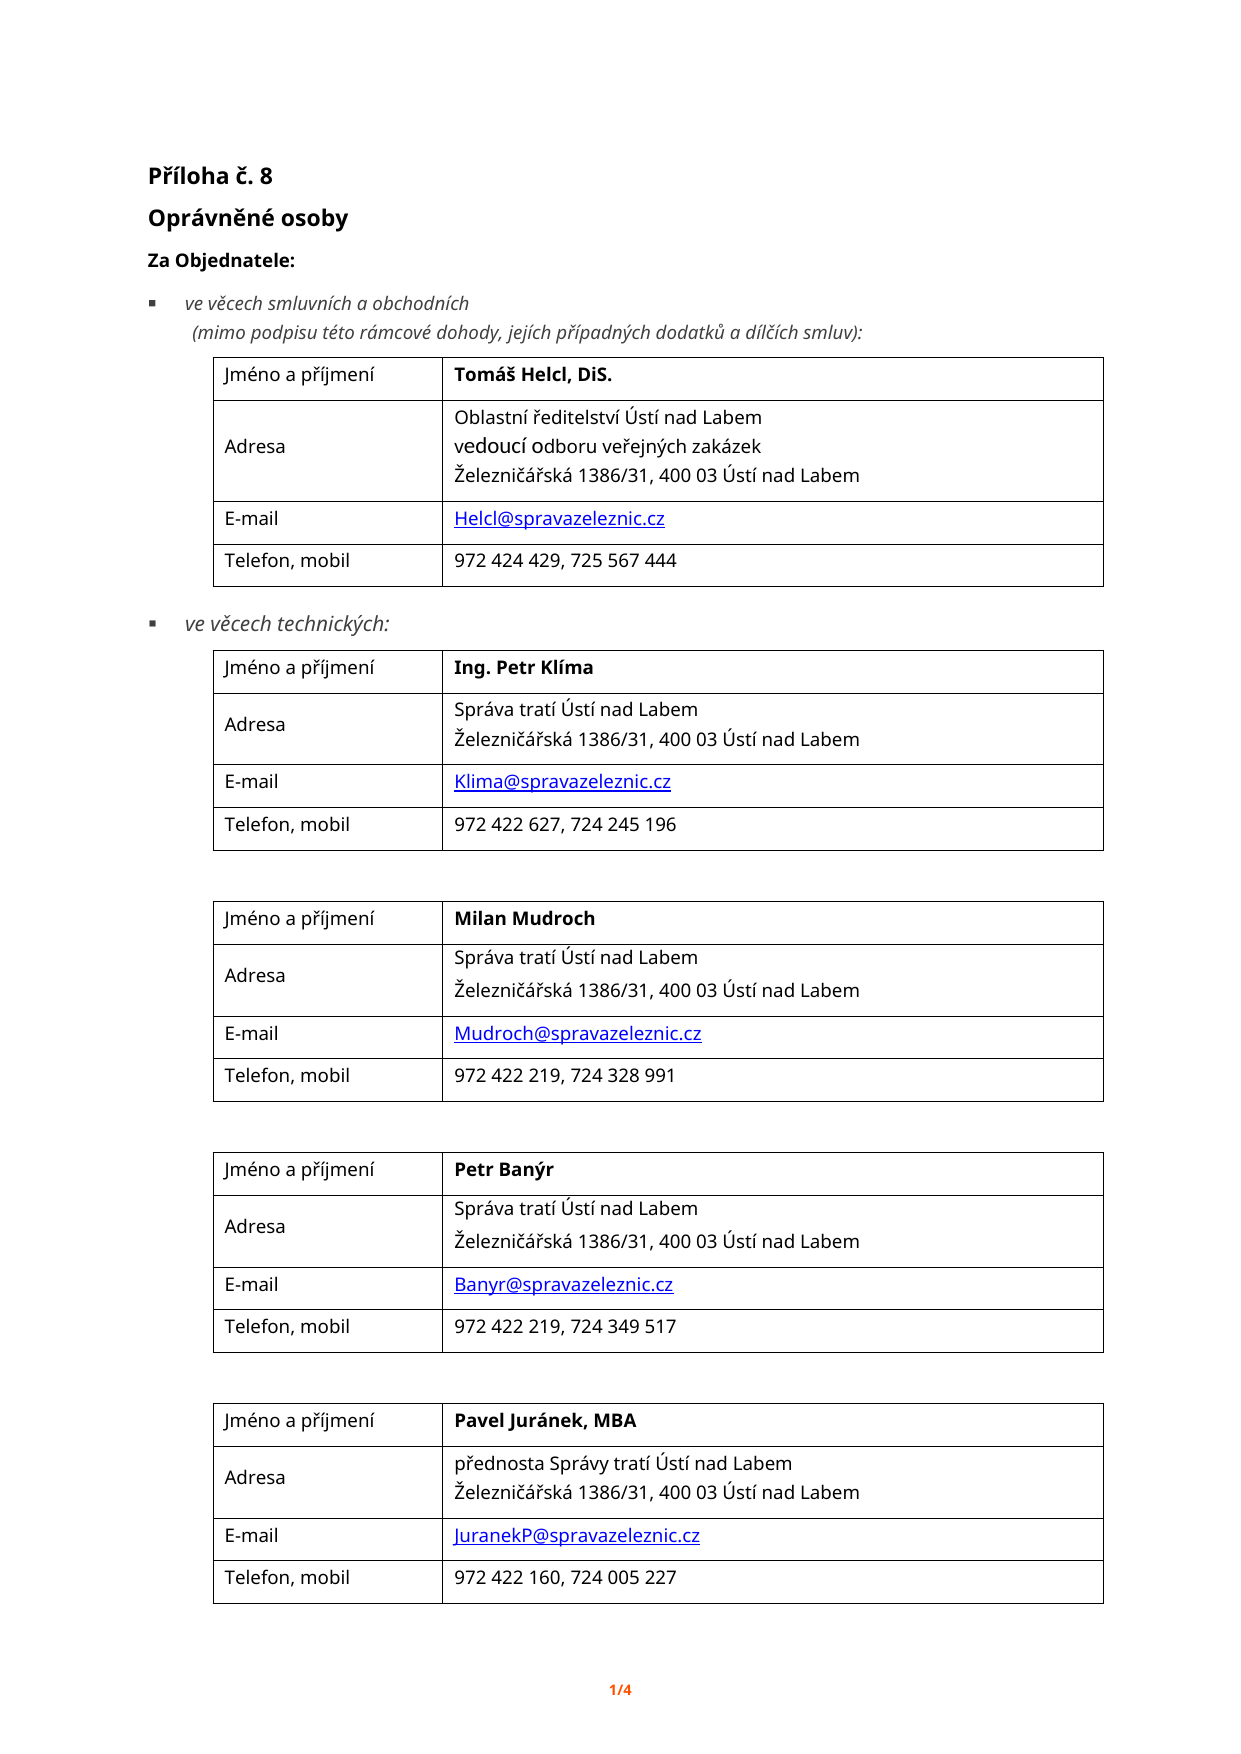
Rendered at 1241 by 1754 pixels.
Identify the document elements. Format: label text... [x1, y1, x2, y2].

table_cell Telefon, mobil [214, 1059, 442, 1101]
table_cell Adresa [214, 945, 442, 1016]
table_cell E-mail [214, 502, 442, 543]
table_header Ing. Petr Klíma [443, 651, 1103, 692]
table_cell Telefon, mobil [214, 1310, 442, 1352]
table_cell Oblastní ředitelství Ústí nad Labem vedoucí odboru veřejných zakázek Železničářská 1386/31, 400 03 Ústí nad Labem [443, 401, 1103, 501]
table_cell Adresa [214, 1447, 442, 1518]
table_cell přednosta Správy tratí Ústí nad Labem Železničářská 1386/31, 400 03 Ústí nad Labem [443, 1447, 1103, 1518]
table_cell Mudroch@spravazeleznic.cz [443, 1017, 1103, 1058]
table_cell Správa tratí Ústí nad Labem Železničářská 1386/31, 400 03 Ústí nad Labem [443, 694, 1103, 764]
table_header Tomáš Helcl, DiS. [443, 358, 1103, 400]
table_header Jméno a příjmení [214, 1404, 442, 1446]
subtitle ve věcech technických: [148, 608, 1093, 637]
table_cell 972 422 219, 724 328 991 [443, 1059, 1103, 1101]
table_header Jméno a příjmení [214, 358, 442, 400]
table_cell 972 422 219, 724 349 517 [443, 1310, 1103, 1352]
table_cell 972 424 429, 725 567 444 [443, 545, 1103, 586]
table_cell Telefon, mobil [214, 545, 442, 586]
subtitle ve věcech smluvních a obchodních [148, 286, 1093, 315]
table_cell Klima@spravazeleznic.cz [443, 765, 1103, 807]
table_cell Helcl@spravazeleznic.cz [443, 502, 1103, 543]
text Příloha č. 8 [148, 161, 1093, 190]
text Za Objednatele: [148, 244, 1093, 274]
table_cell Správa tratí Ústí nad Labem Železničářská 1386/31, 400 03 Ústí nad Labem [443, 945, 1103, 1016]
table_header Pavel Juránek, MBA [443, 1404, 1103, 1446]
table_cell E-mail [214, 1268, 442, 1309]
text Oprávněné osoby [148, 203, 1093, 232]
table_cell E-mail [214, 1519, 442, 1560]
table_cell 972 422 627, 724 245 196 [443, 808, 1103, 850]
table_cell Banyr@spravazeleznic.cz [443, 1268, 1103, 1309]
table_header Jméno a příjmení [214, 651, 442, 692]
table_header Milan Mudroch [443, 902, 1103, 943]
subtitle (mimo podpisu této rámcové dohody, jejích případných dodatků a dílčích smluv): [192, 315, 1093, 344]
table_cell Telefon, mobil [214, 808, 442, 850]
table_cell E-mail [214, 765, 442, 807]
table_cell Adresa [214, 1196, 442, 1267]
table_header Petr Banýr [443, 1153, 1103, 1195]
table_cell Adresa [214, 401, 442, 501]
table_cell Telefon, mobil [214, 1561, 442, 1603]
table_cell Správa tratí Ústí nad Labem Železničářská 1386/31, 400 03 Ústí nad Labem [443, 1196, 1103, 1267]
table_cell 972 422 160, 724 005 227 [443, 1561, 1103, 1603]
table_header Jméno a příjmení [214, 1153, 442, 1195]
table_header Jméno a příjmení [214, 902, 442, 943]
table_cell JuranekP@spravazeleznic.cz [443, 1519, 1103, 1560]
table_cell E-mail [214, 1017, 442, 1058]
table_cell Adresa [214, 694, 442, 764]
